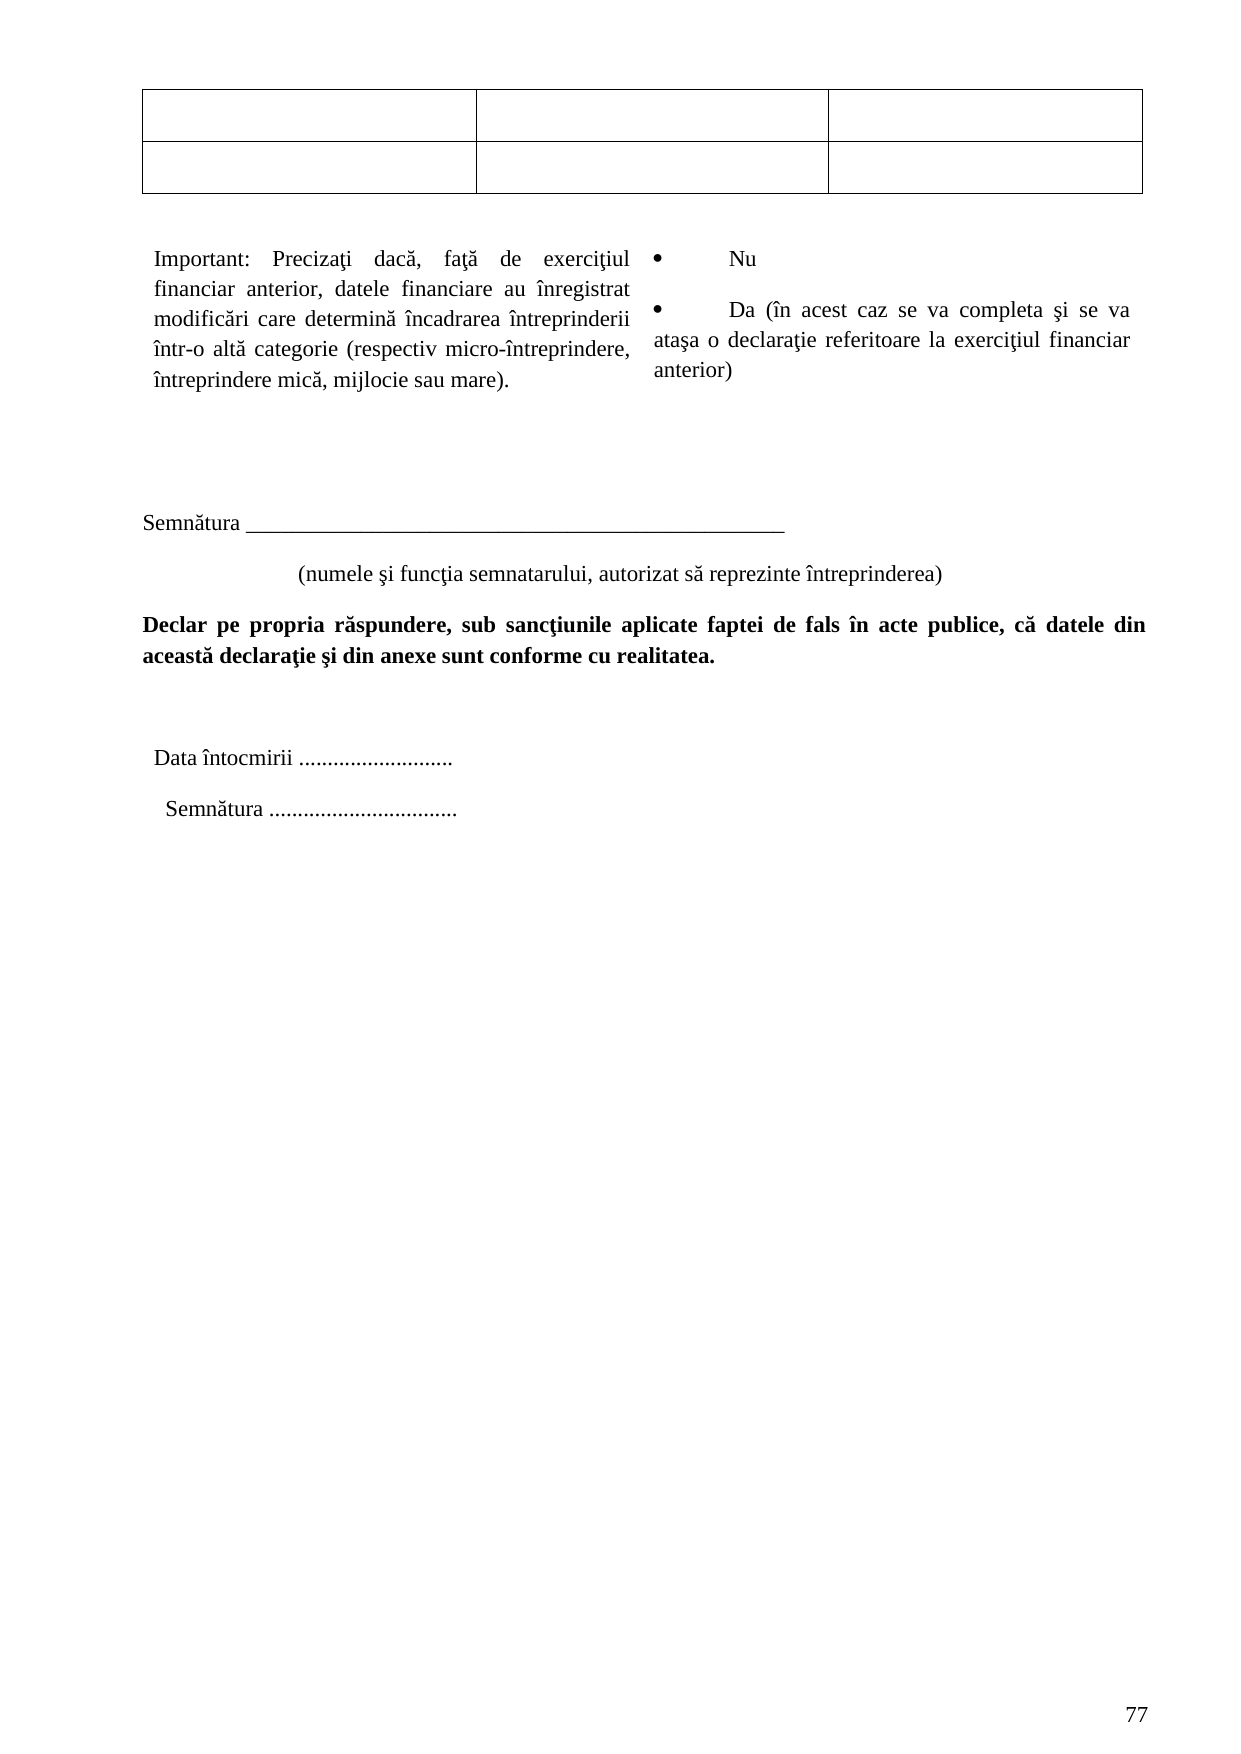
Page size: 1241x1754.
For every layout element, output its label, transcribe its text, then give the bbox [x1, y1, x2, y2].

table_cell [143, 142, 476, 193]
text Semnătura ................................. [142, 795, 1148, 821]
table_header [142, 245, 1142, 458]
text (numele şi funcţia semnatarului, autorizat să reprezinte întreprinderea) [142, 561, 1148, 587]
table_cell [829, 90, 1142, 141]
text Declar pe propria răspundere, sub sancţiunile aplicate faptei de fals în acte publice, că datele din această declaraţie şi din anexe sunt conforme cu realitatea. [142, 612, 1148, 668]
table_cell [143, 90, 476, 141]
text Semnătura _______________________________________________ [142, 509, 1148, 536]
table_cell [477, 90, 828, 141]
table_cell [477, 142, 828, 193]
text Data întocmirii ........................... [142, 744, 1148, 770]
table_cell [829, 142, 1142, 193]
